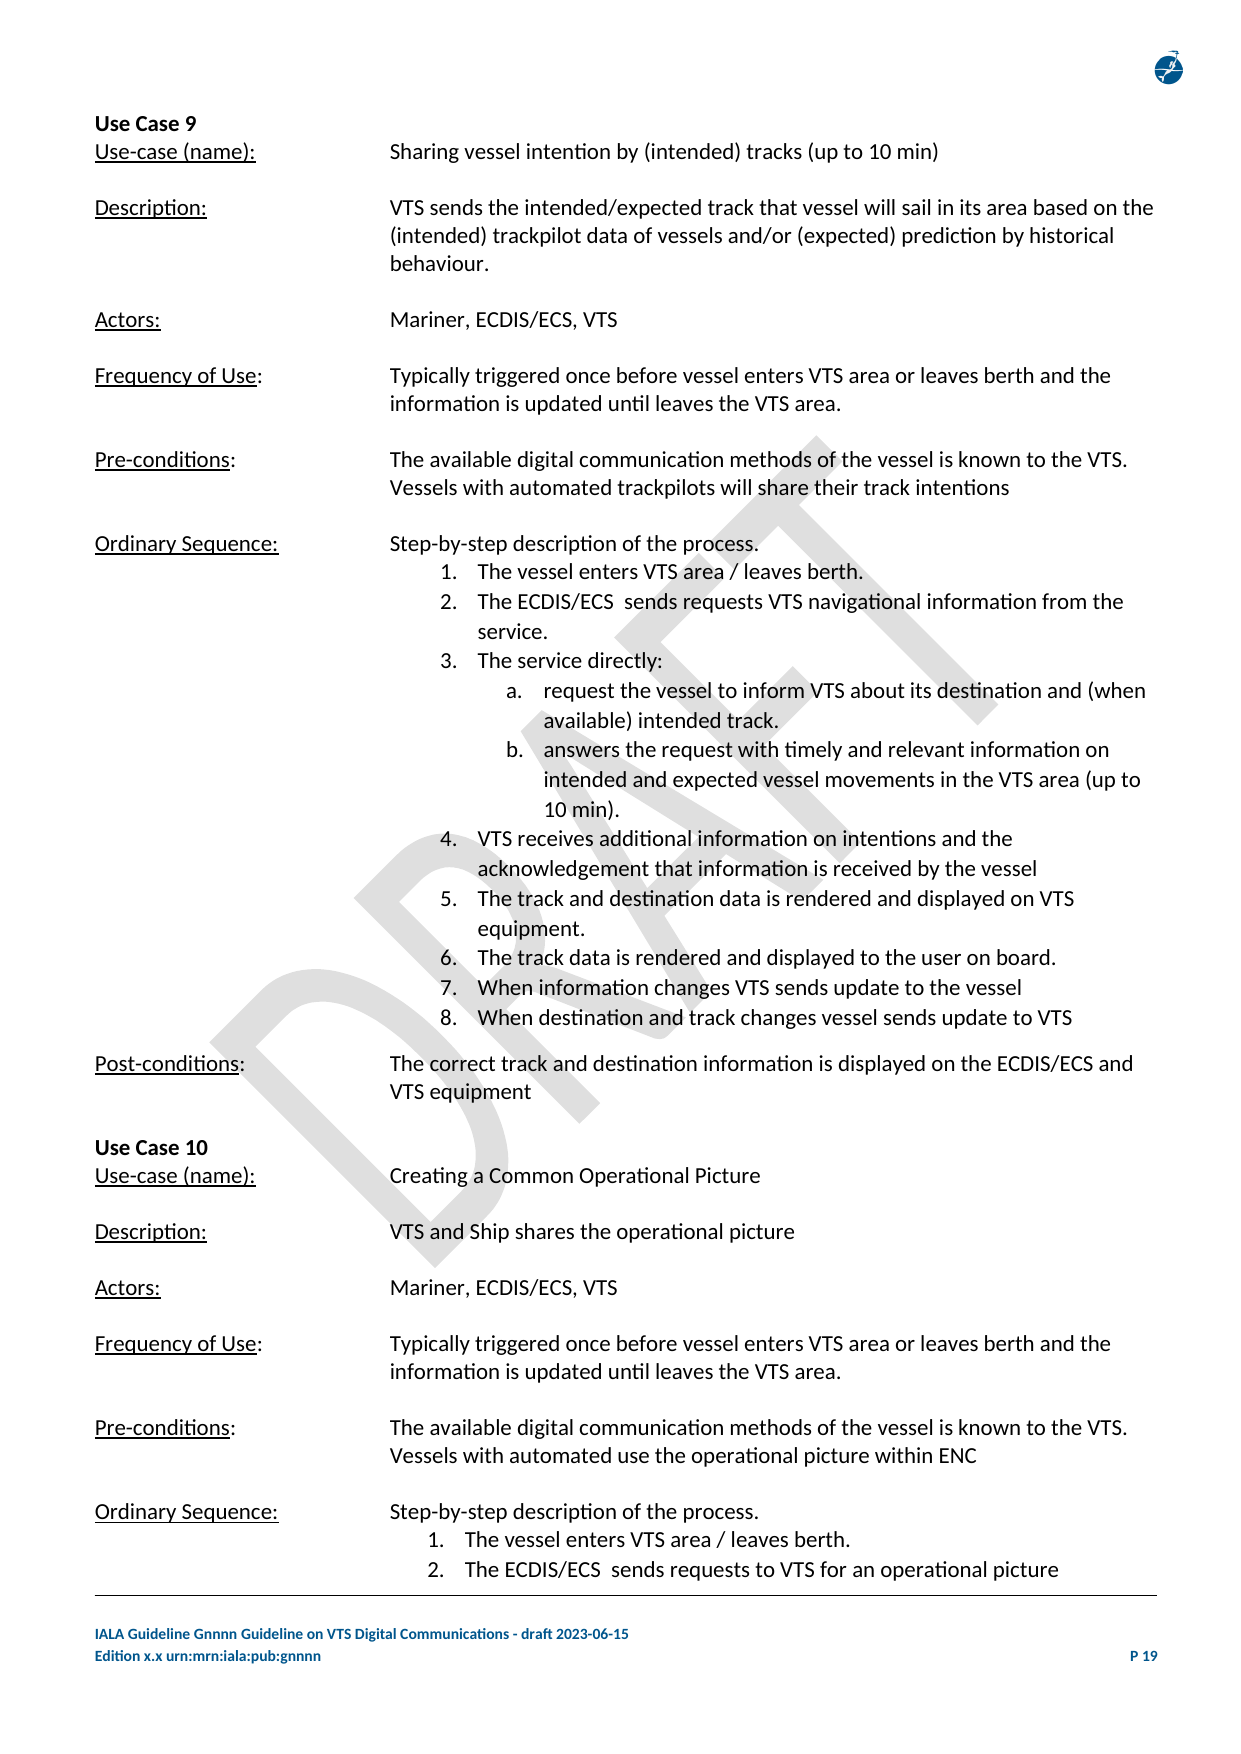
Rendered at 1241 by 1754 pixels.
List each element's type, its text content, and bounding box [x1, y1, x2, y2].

text Frequency of Use: Typically triggered once before vessel enters VTS area or leaves berth and the information is updated until leaves the VTS area. [94, 361, 1157, 417]
text Frequency of Use: Typically triggered once before vessel enters VTS area or leaves berth and the information is updated until leaves the VTS area. [94, 1329, 1157, 1385]
text Actors: Mariner, ECDIS/ECS, VTS [94, 305, 1157, 333]
list request the vessel to inform VTS about its destination and (when available) intended track. [506, 676, 1157, 734]
text Actors: Mariner, ECDIS/ECS, VTS [94, 1273, 1157, 1301]
text Ordinary Sequence: Step-by-step description of the process. [94, 1497, 1157, 1525]
text Post-conditions: The correct track and destination information is displayed on the ECDIS/ECS and VTS equipment [94, 1049, 1157, 1105]
picture [1123, 0, 1241, 119]
list The vessel enters VTS area / leaves berth. [427, 1525, 1157, 1553]
text Use Case 9 [94, 109, 1157, 137]
text Ordinary Sequence: Step-by-step description of the process. [94, 529, 1157, 557]
list The track data is rendered and displayed to the user on board. [440, 943, 1157, 971]
list When information changes VTS sends update to the vessel [440, 973, 1157, 1001]
list The ECDIS/ECS sends requests VTS navigational information from the service. [440, 587, 1157, 645]
list The ECDIS/ECS sends requests to VTS for an operational picture [427, 1556, 1157, 1584]
list VTS receives additional information on intentions and the acknowledgement that information is received by the vessel [440, 824, 1157, 882]
list When destination and track changes vessel sends update to VTS [440, 1003, 1157, 1031]
text Use Case 10 [94, 1133, 1157, 1161]
text Description: VTS and Ship shares the operational picture [94, 1217, 1157, 1245]
text Pre-conditions: The available digital communication methods of the vessel is known to the VTS. Vessels with automated trackpilots will share their track intentions [94, 445, 1157, 501]
text Use-case (name): Sharing vessel intention by (intended) tracks (up to 10 min) [94, 137, 1157, 165]
list answers the request with timely and relevant information on intended and expected vessel movements in the VTS area (up to 10 min). [506, 736, 1157, 823]
text Use-case (name): Creating a Common Operational Picture [94, 1161, 1157, 1189]
text Description: VTS sends the intended/expected track that vessel will sail in its area based on the (intended) trackpilot data of vessels and/or (expected) prediction by historical behaviour. [94, 193, 1157, 277]
list The track and destination data is rendered and displayed on VTS equipment. [440, 884, 1157, 942]
list The vessel enters VTS area / leaves berth. [440, 557, 1157, 585]
list The service directly: [440, 646, 1157, 674]
text Pre-conditions: The available digital communication methods of the vessel is known to the VTS. Vessels with automated use the operational picture within ENC [94, 1413, 1157, 1469]
